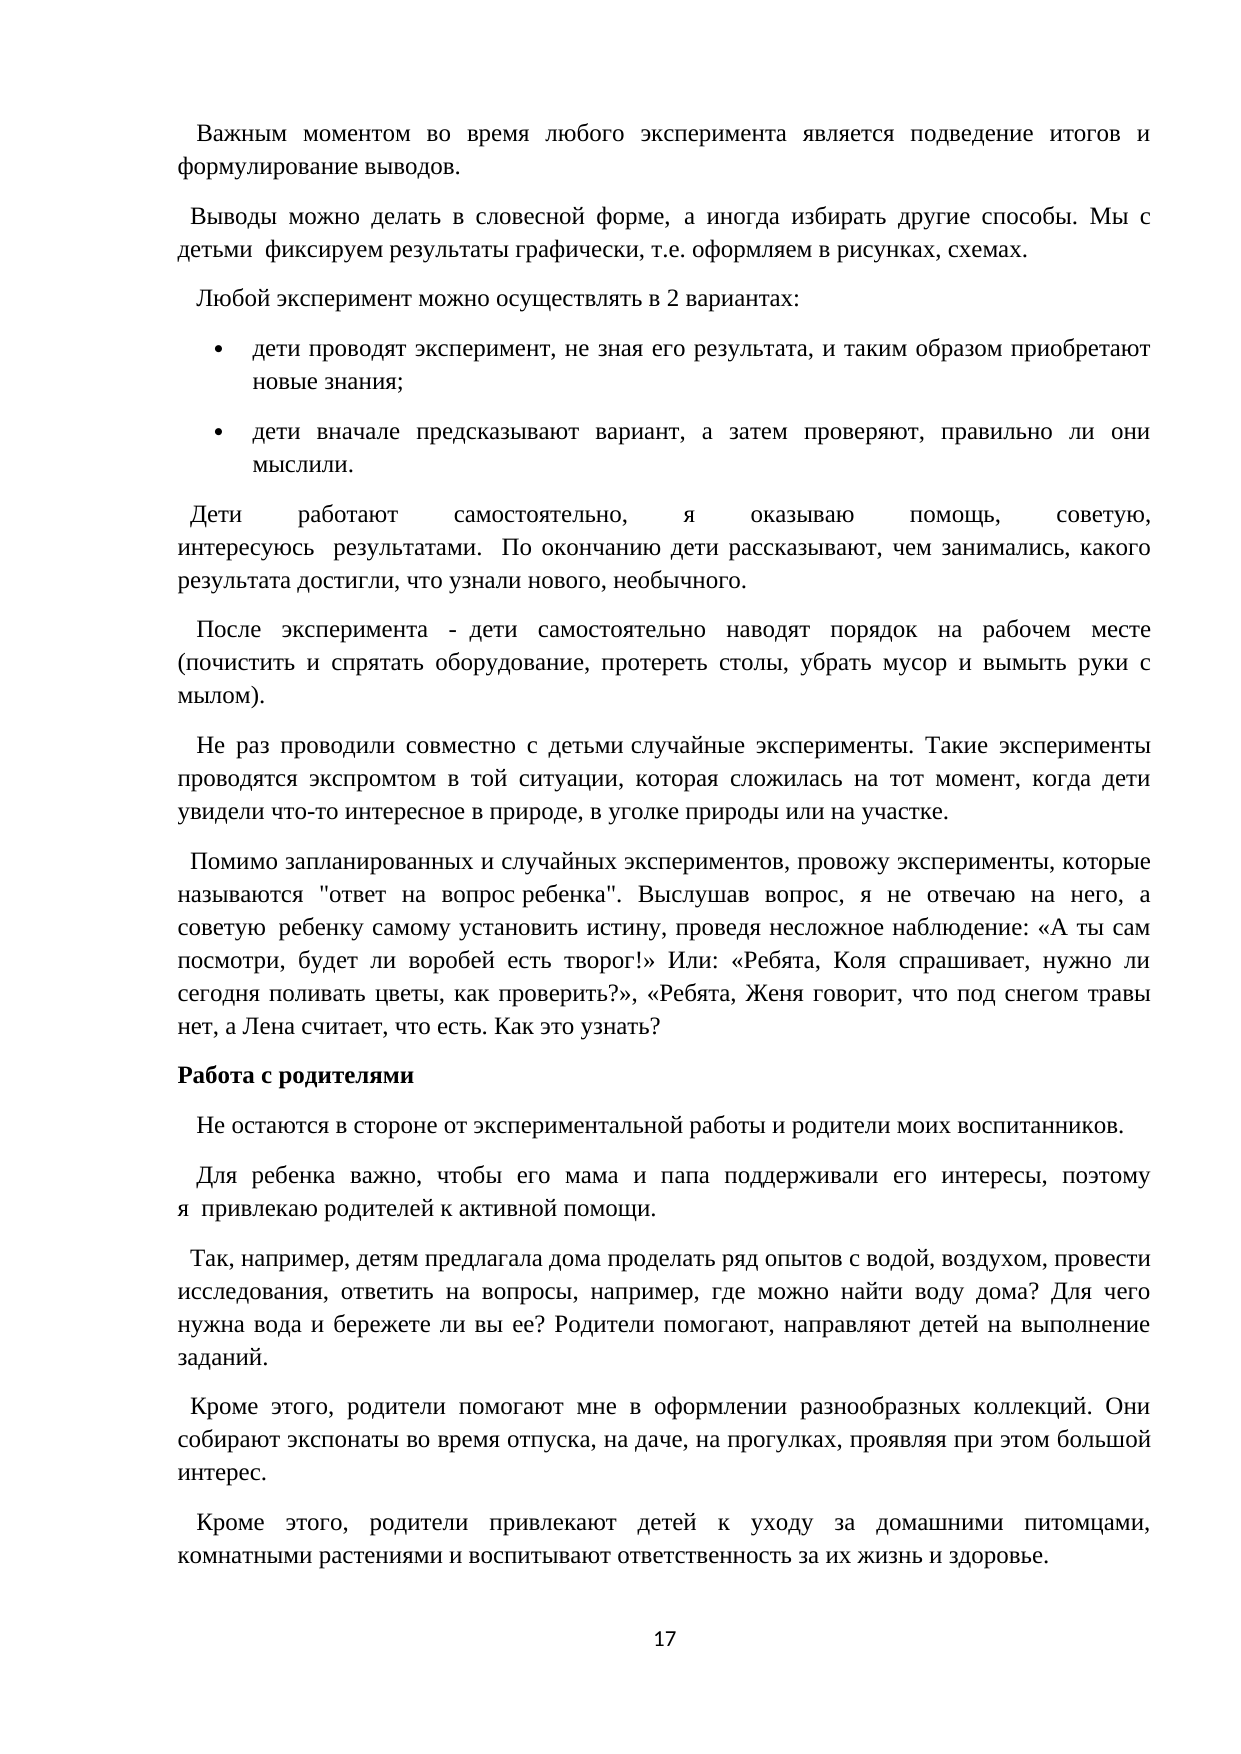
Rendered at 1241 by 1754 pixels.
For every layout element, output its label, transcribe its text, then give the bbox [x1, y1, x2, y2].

list дети проводят эксперимент, не зная его результата, и таким образом приобретают новые знания; [215, 333, 1152, 395]
text Помимо запланированных и случайных экспериментов, провожу эксперименты, которые называются "ответ на вопрос ребенка". Выслушав вопрос, я не отвечаю на него, а советую ребенку самому установить истину, проведя несложное наблюдение: «А ты сам посмотри, будет ли воробей есть творог!» Или: «Ребята, Коля спрашивает, нужно ли сегодня поливать цветы, как проверить?», «Ребята, Женя говорит, что под снегом травы нет, а Лена считает, что есть. Как это узнать? [177, 846, 1152, 1040]
text Важным моментом во время любого эксперимента является подведение итогов и формулирование выводов. [177, 118, 1152, 180]
text Работа с родителями [177, 1061, 1152, 1089]
text Выводы можно делать в словесной форме, а иногда избирать другие способы. Мы с детьми фиксируем результаты графически, т.е. оформляем в рисунках, схемах. [177, 201, 1152, 263]
text Для ребенка важно, чтобы его мама и папа поддерживали его интересы, поэтому я привлекаю родителей к активной помощи. [177, 1160, 1152, 1222]
text После эксперимента - дети самостоятельно наводят порядок на рабочем месте (почистить и спрятать оборудование, протереть столы, убрать мусор и вымыть руки с мылом). [177, 614, 1152, 709]
text Любой эксперимент можно осуществлять в 2 вариантах: [177, 283, 1152, 312]
text Кроме этого, родители привлекают детей к уходу за домашними питомцами, комнатными растениями и воспитывают ответственность за их жизнь и здоровье. [177, 1507, 1152, 1569]
text Кроме этого, родители помогают мне в оформлении разнообразных коллекций. Они собирают экспонаты во время отпуска, на даче, на прогулках, проявляя при этом большой интерес. [177, 1391, 1152, 1486]
text Не остаются в стороне от экспериментальной работы и родители моих воспитанников. [177, 1110, 1152, 1139]
list дети вначале предсказывают вариант, а затем проверяют, правильно ли они мыслили. [215, 416, 1152, 478]
text Так, например, детям предлагала дома проделать ряд опытов с водой, воздухом, провести исследования, ответить на вопросы, например, где можно найти воду дома? Для чего нужна вода и бережете ли вы ее? Родители помогают, направляют детей на выполнение заданий. [177, 1243, 1152, 1371]
text Не раз проводили совместно с детьми случайные эксперименты. Такие эксперименты проводятся экспромтом в той ситуации, которая сложилась на тот момент, когда дети увидели что-то интересное в природе, в уголке природы или на участке. [177, 730, 1152, 825]
text Дети работают самостоятельно, я оказываю помощь, советую, интересуюсь результатами. По окончанию дети рассказывают, чем занимались, какого результата достигли, что узнали нового, необычного. [177, 499, 1152, 593]
